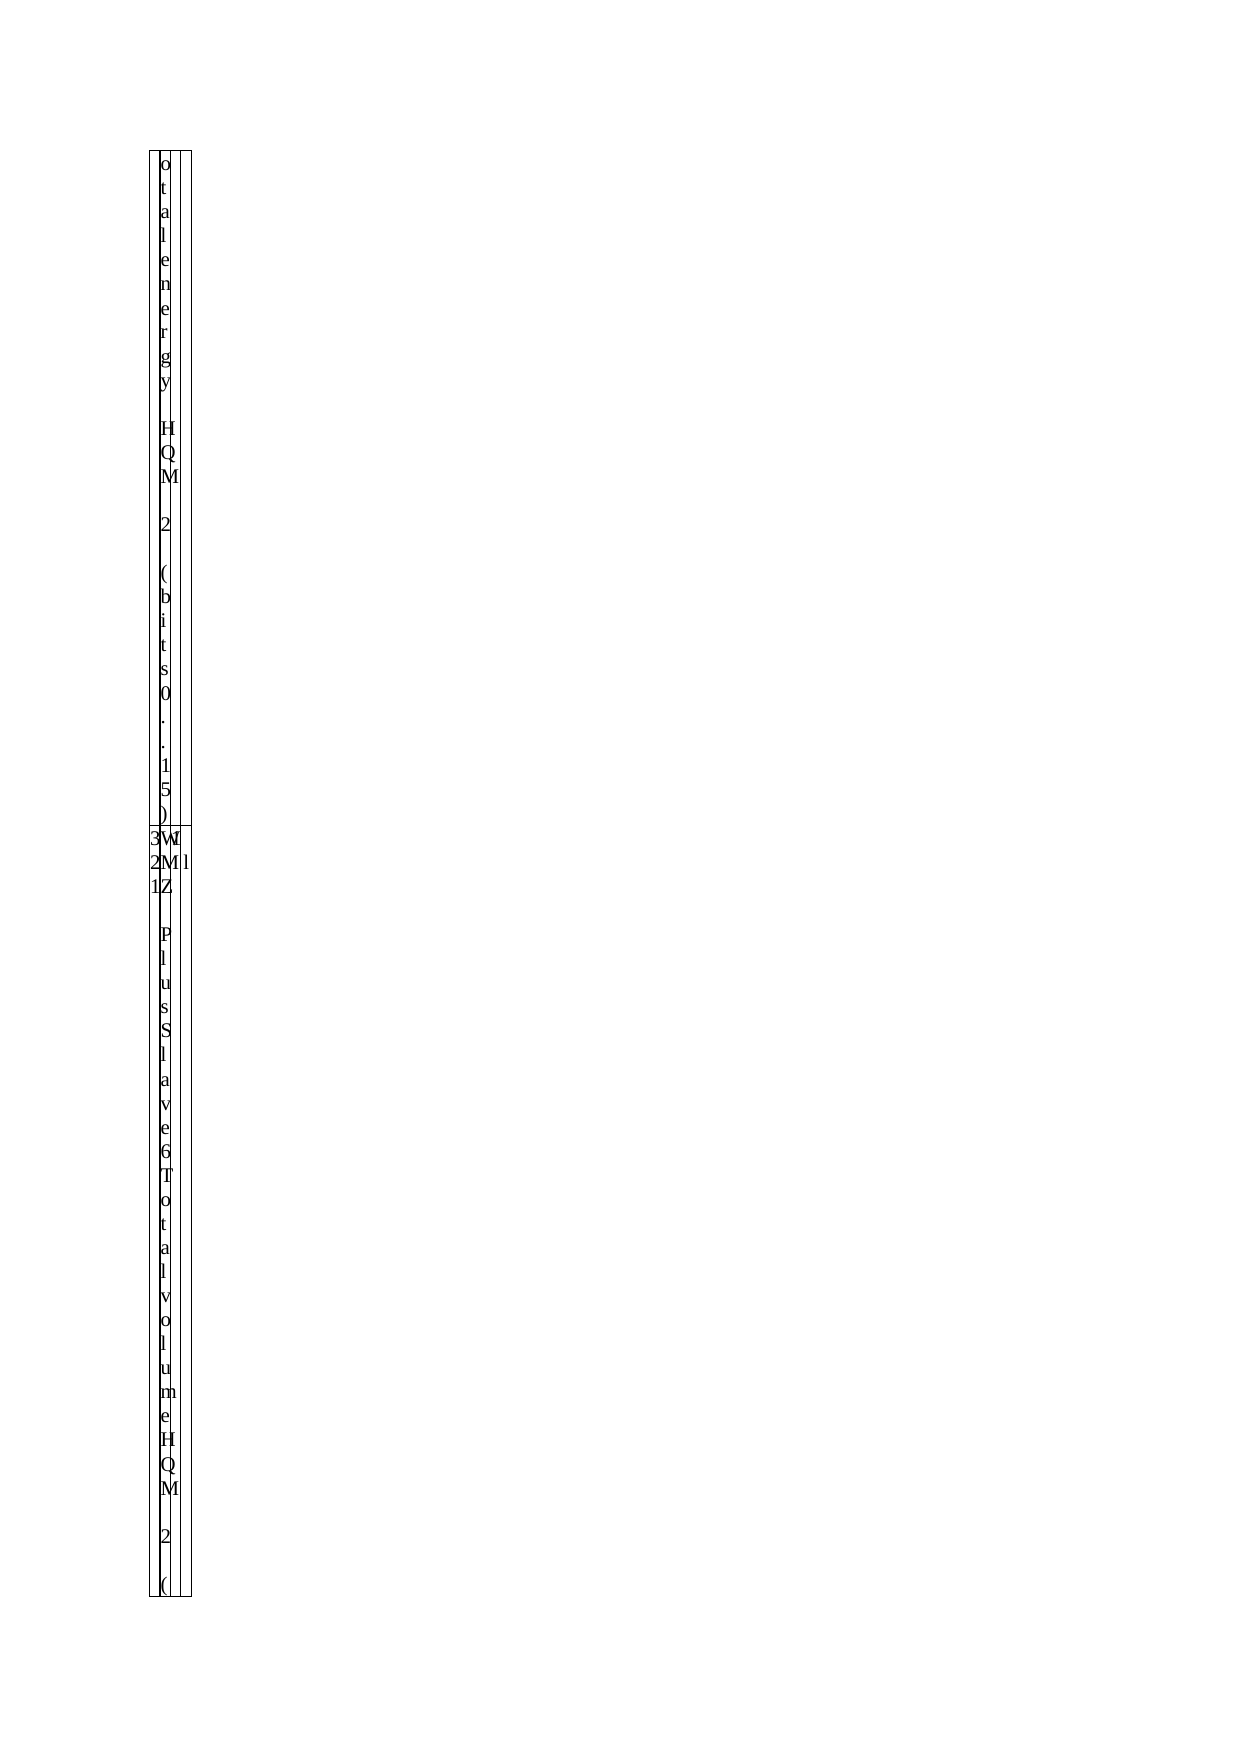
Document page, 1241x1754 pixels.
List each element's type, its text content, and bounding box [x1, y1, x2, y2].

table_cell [161, 1483, 170, 1596]
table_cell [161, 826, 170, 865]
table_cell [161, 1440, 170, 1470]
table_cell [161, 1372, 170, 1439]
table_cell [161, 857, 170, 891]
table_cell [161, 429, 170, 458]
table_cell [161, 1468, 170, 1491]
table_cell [161, 151, 170, 362]
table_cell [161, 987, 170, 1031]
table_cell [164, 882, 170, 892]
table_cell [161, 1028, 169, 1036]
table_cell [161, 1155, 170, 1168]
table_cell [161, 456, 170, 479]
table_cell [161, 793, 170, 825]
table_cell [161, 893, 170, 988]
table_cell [161, 1169, 170, 1373]
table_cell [161, 471, 170, 602]
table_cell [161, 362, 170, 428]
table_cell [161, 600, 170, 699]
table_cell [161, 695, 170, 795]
